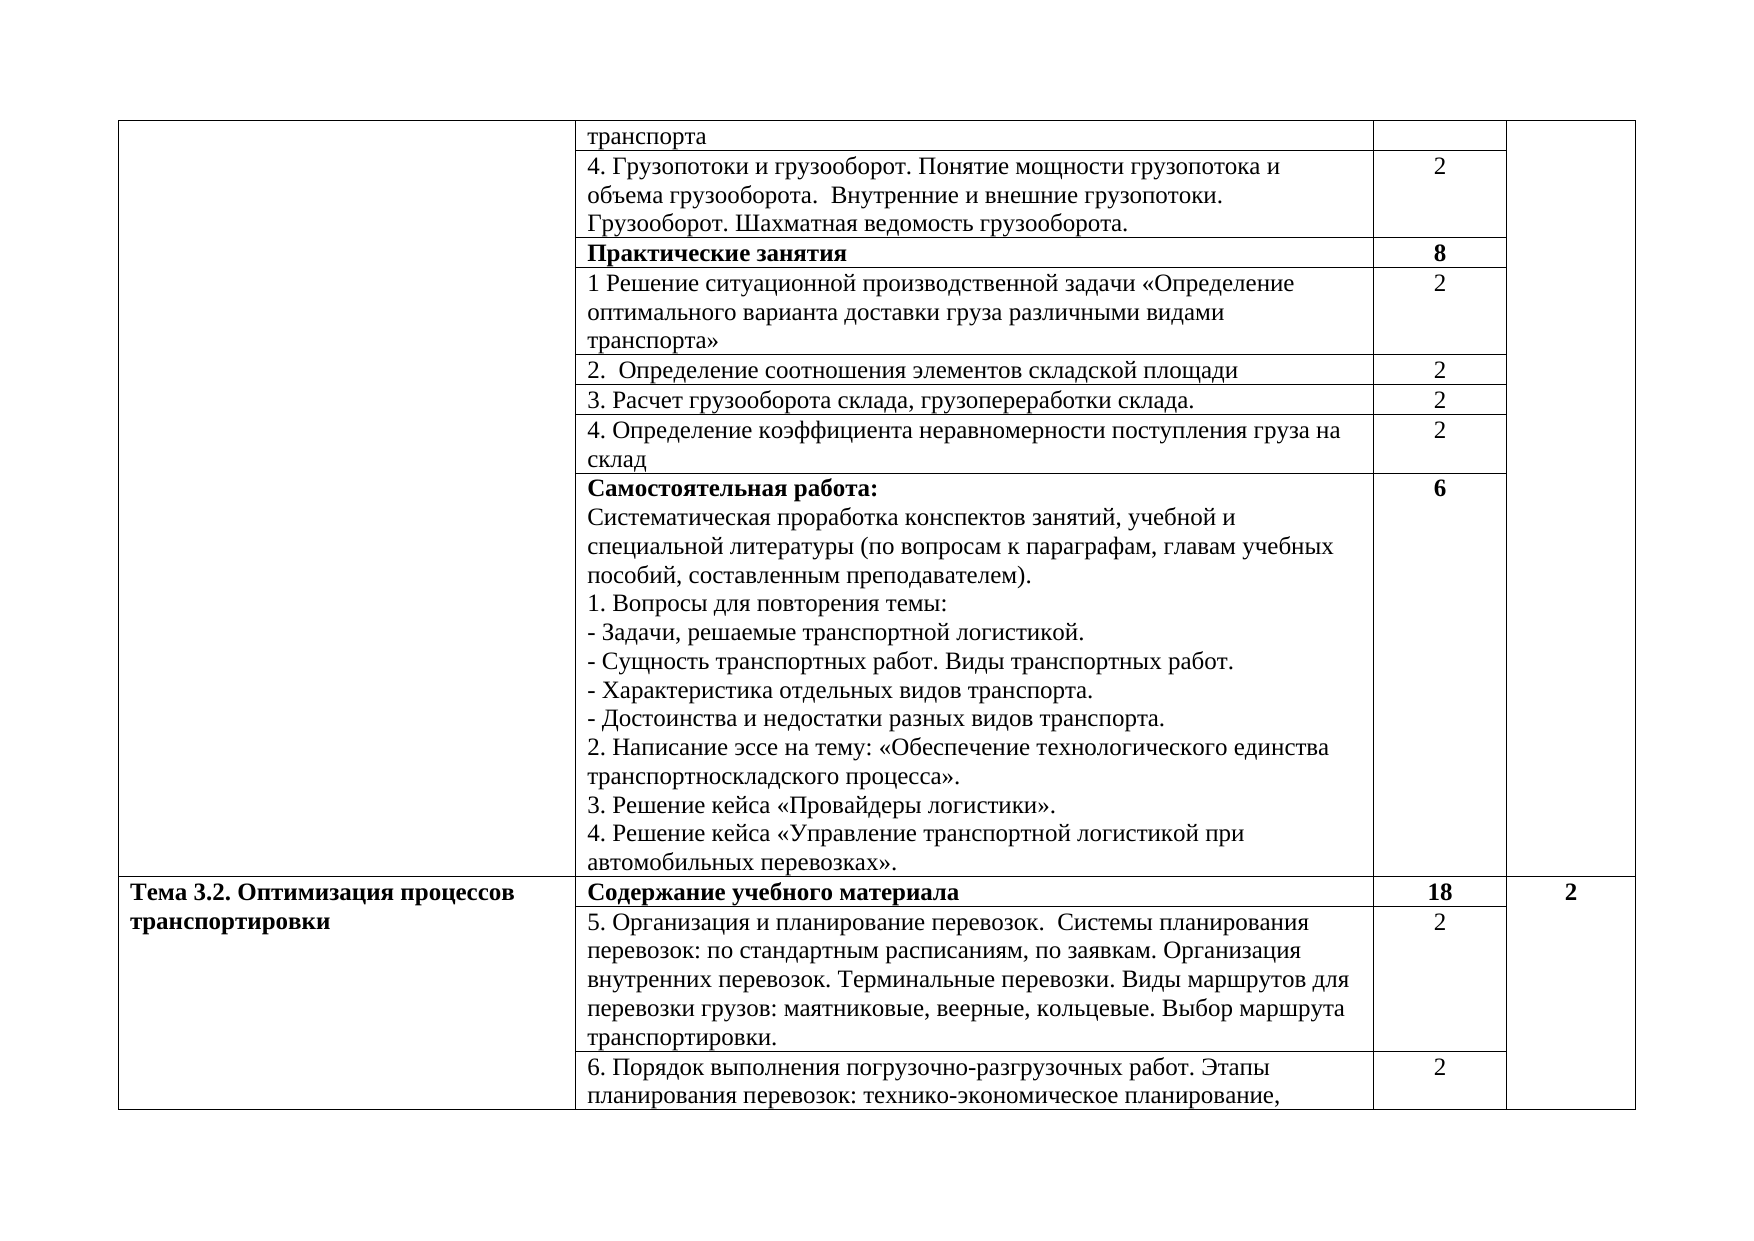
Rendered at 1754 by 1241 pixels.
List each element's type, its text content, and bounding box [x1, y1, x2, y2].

table_cell 5. Организация и планирование перевозок. Системы планирования перевозок: по стандартным расписаниям, по заявкам. Организация внутренних перевозок. Терминальные перевозки. Виды маршрутов для перевозки грузов: маятниковые, веерные, кольцевые. Выбор маршрута транспортировки. [576, 907, 1373, 1051]
table_cell Тема 3.2. Оптимизация процессов транспортировки [119, 877, 575, 1109]
table_cell 3. Расчет грузооборота склада, грузопереработки склада. [576, 385, 1373, 414]
table_cell 2 [1374, 907, 1506, 1051]
table_cell 2 [1374, 355, 1506, 384]
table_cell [576, 1052, 1373, 1109]
table_cell 18 [1374, 877, 1506, 906]
table_cell 2 [1374, 121, 1506, 150]
table_cell 2 [1374, 385, 1506, 414]
table_cell Содержание учебного материала [576, 877, 1373, 906]
table_cell 2. Определение соотношения элементов складской площади [576, 355, 1373, 384]
table_cell 4. Грузопотоки и грузооборот. Понятие мощности грузопотока и объема грузооборота. Внутренние и внешние грузопотоки. Грузооборот. Шахматная ведомость грузооборота. [576, 151, 1373, 237]
table_cell 6 [1374, 474, 1506, 876]
table_cell 2 [1374, 1052, 1506, 1109]
table_cell Практические занятия [576, 238, 1373, 267]
table_cell Самостоятельная работа: Систематическая проработка конспектов занятий, учебной и специальной литературы (по вопросам к параграфам, главам учебных пособий, составленным преподавателем). 1. Вопросы для повторения темы: - Задачи, решаемые транспортной логистикой. - Сущность транспортных работ. Виды транспортных работ. - Характеристика отдельных видов транспорта. - Достоинства и недостатки разных видов транспорта. 2. Написание эссе на тему: «Обеспечение технологического единства транспортноскладского процесса». 3. Решение кейса «Провайдеры логистики». 4. Решение кейса «Управление транспортной логистикой при автомобильных перевозках». [576, 474, 1373, 876]
table_cell 2 [1374, 415, 1506, 472]
table_cell 1 Решение ситуационной производственной задачи «Определение оптимального варианта доставки груза различными видами транспорта» [576, 268, 1373, 354]
table_cell 2 [1374, 151, 1506, 237]
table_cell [576, 121, 1373, 150]
table_cell 4. Определение коэффициента неравномерности поступления груза на склад [576, 415, 1373, 472]
table_cell 2 [1507, 877, 1635, 1109]
table_cell 8 [1374, 238, 1506, 267]
table_cell 2 [1374, 268, 1506, 354]
